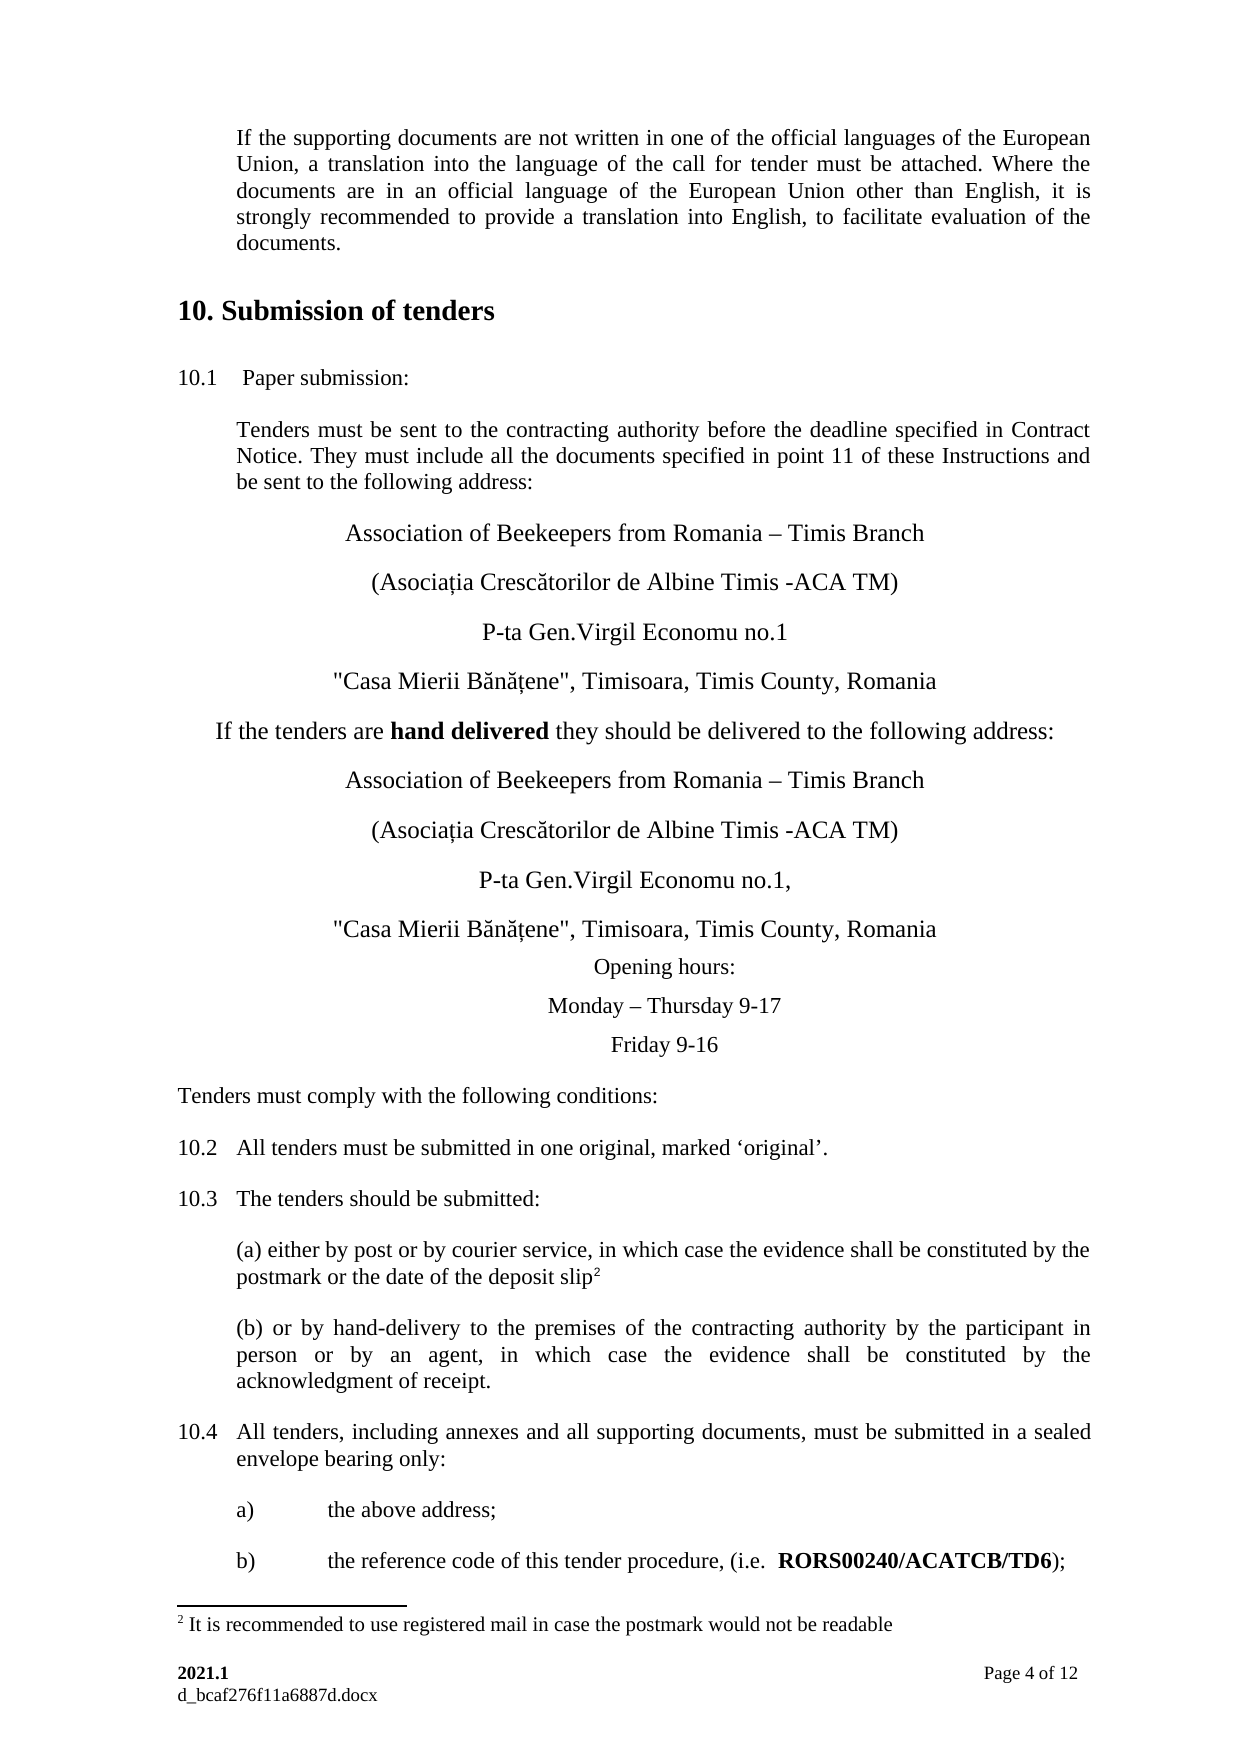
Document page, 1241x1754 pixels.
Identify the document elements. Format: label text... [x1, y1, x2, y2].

text "Casa Mierii Bănățene", Timisoara, Timis County, Romania [215, 666, 1055, 695]
subtitle 10.4 All tenders, including annexes and all supporting documents, must be submitted in a sealed envelope bearing only: [177, 1418, 1092, 1471]
text Tenders must be sent to the contracting authority before the deadline specified in Contract Notice. They must include all the documents specified in point 11 of these Instructions and be sent to the following address: [236, 416, 1092, 495]
subtitle 10. Submission of tenders [177, 293, 1092, 327]
subtitle 10.2 All tenders must be submitted in one original, marked ‘original’. [177, 1134, 1092, 1160]
subtitle 10.3 The tenders should be submitted: [177, 1185, 1092, 1212]
text Monday – Thursday 9-17 [236, 992, 1092, 1019]
text Association of Beekeepers from Romania – Timis Branch [215, 518, 1055, 546]
text Friday 9-16 [236, 1031, 1092, 1057]
text P-ta Gen.Virgil Economu no.1 [215, 617, 1055, 646]
subtitle (b) or by hand-delivery to the premises of the contracting authority by the participant in person or by an agent, in which case the evidence shall be constituted by the acknowledgment of receipt. [177, 1314, 1092, 1393]
subtitle If the supporting documents are not written in one of the official languages of the European Union, a translation into the language of the call for tender must be attached. Where the documents are in an official language of the European Union other than English, it is strongly recommended to provide a translation into English, to facilitate evaluation of the documents. [236, 124, 1092, 256]
text Association of Beekeepers from Romania – Timis Branch [215, 766, 1055, 794]
subtitle (a) either by post or by courier service, in which case the evidence shall be constituted by the postmark or the date of the deposit slip [177, 1237, 1092, 1289]
text (Asociația Crescătorilor de Albine Timis -ACA TM) [215, 567, 1055, 596]
text If the tenders are hand delivered they should be delivered to the following address: [215, 716, 1055, 745]
text P-ta Gen.Virgil Economu no.1, [215, 865, 1055, 893]
text 10.1 Paper submission: [177, 364, 1092, 391]
text Opening hours: [236, 953, 1092, 980]
text "Casa Mierii Bănățene", Timisoara, Timis County, Romania [215, 914, 1055, 943]
text (Asociația Crescătorilor de Albine Timis -ACA TM) [215, 815, 1055, 844]
text a) the above address; [236, 1496, 1092, 1522]
text Tenders must comply with the following conditions: [177, 1082, 1092, 1109]
text b) the reference code of this tender procedure, (i.e. RORS00240/ACATCB/TD6); [236, 1547, 1092, 1574]
